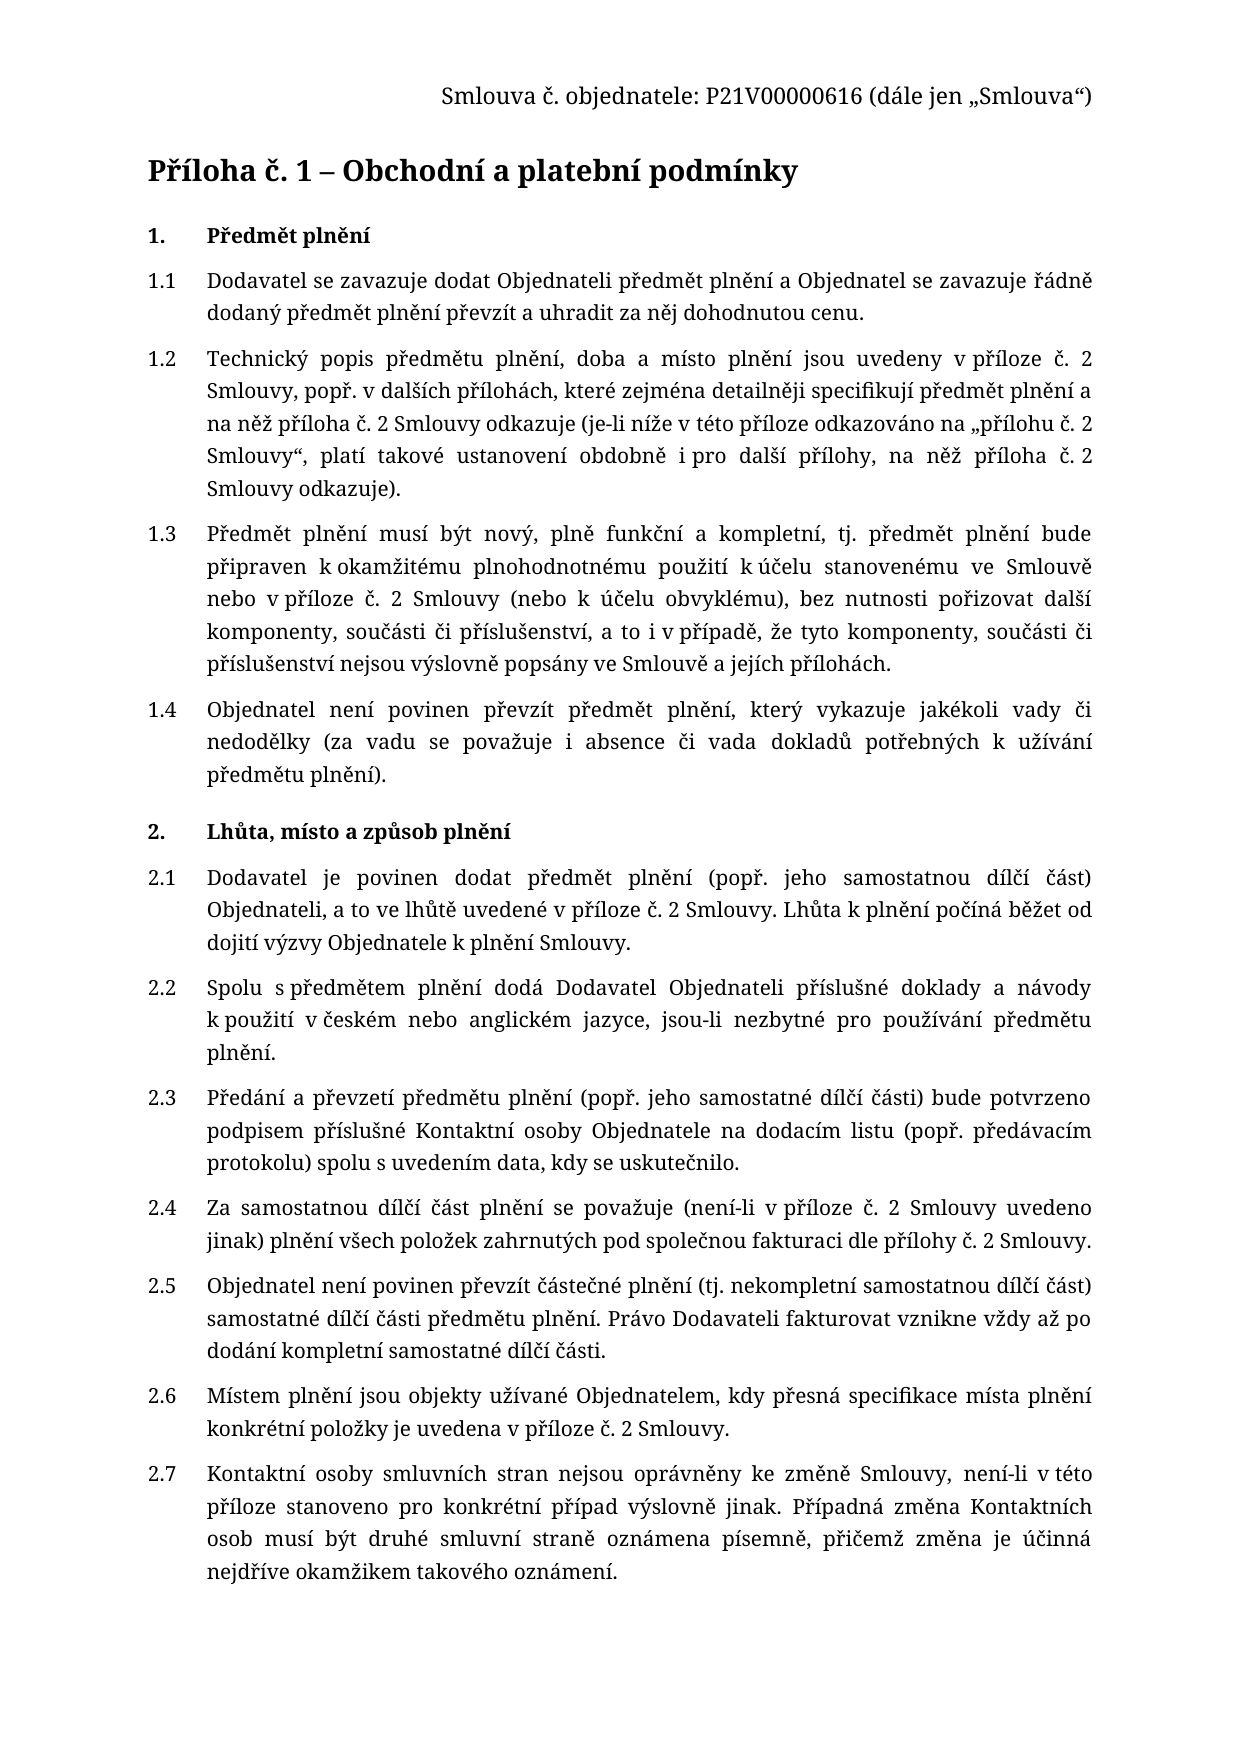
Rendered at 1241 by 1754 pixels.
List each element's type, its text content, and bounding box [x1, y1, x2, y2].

list Spolu s předmětem plnění dodá Dodavatel Objednateli příslušné doklady a návody k použití v českém nebo anglickém jazyce, jsou-li nezbytné pro používání předmětu plnění. [148, 973, 1093, 1067]
list Dodavatel je povinen dodat předmět plnění (popř. jeho samostatnou dílčí část) Objednateli, a to ve lhůtě uvedené v příloze č. 2 Smlouvy. Lhůta k plnění počíná běžet od dojití výzvy Objednatele k plnění Smlouvy. [148, 863, 1093, 956]
list Předmět plnění musí být nový, plně funkční a kompletní, tj. předmět plnění bude připraven k okamžitému plnohodnotnému použití k účelu stanovenému ve Smlouvě nebo v příloze č. 2 Smlouvy (nebo k účelu obvyklému), bez nutnosti pořizovat další komponenty, součásti či příslušenství, a to i v případě, že tyto komponenty, součásti či příslušenství nejsou výslovně popsány ve Smlouvě a jejích přílohách. [148, 519, 1093, 678]
list Lhůta, místo a způsob plnění [148, 817, 1093, 846]
list Dodavatel se zavazuje dodat Objednateli předmět plnění a Objednatel se zavazuje řádně dodaný předmět plnění převzít a uhradit za něj dohodnutou cenu. [148, 266, 1093, 327]
list Předání a převzetí předmětu plnění (popř. jeho samostatné dílčí části) bude potvrzeno podpisem příslušné Kontaktní osoby Objednatele na dodacím listu (popř. předávacím protokolu) spolu s uvedením data, kdy se uskutečnilo. [148, 1083, 1093, 1177]
list Místem plnění jsou objekty užívané Objednatelem, kdy přesná specifikace místa plnění konkrétní položky je uvedena v příloze č. 2 Smlouvy. [148, 1382, 1093, 1443]
list Objednatel není povinen převzít částečné plnění (tj. nekompletní samostatnou dílčí část) samostatné dílčí části předmětu plnění. Právo Dodavateli fakturovat vznikne vždy až po dodání kompletní samostatné dílčí části. [148, 1271, 1093, 1365]
list Předmět plnění [148, 221, 1093, 249]
list Kontaktní osoby smluvních stran nejsou oprávněny ke změně Smlouvy, není-li v této příloze stanoveno pro konkrétní případ výslovně jinak. Případná změna Kontaktních osob musí být druhé smluvní straně oznámena písemně, přičemž změna je účinná nejdříve okamžikem takového oznámení. [148, 1459, 1093, 1586]
text Příloha č. 1 – Obchodní a platební podmínky [148, 150, 1093, 190]
list Technický popis předmětu plnění, doba a místo plnění jsou uvedeny v příloze č. 2 Smlouvy, popř. v dalších přílohách, které zejména detailněji specifikují předmět plnění a na něž příloha č. 2 Smlouvy odkazuje (je-li níže v této příloze odkazováno na „přílohu č. 2 Smlouvy“, platí takové ustanovení obdobně i pro další přílohy, na něž příloha č. 2 Smlouvy odkazuje). [148, 344, 1093, 502]
list Objednatel není povinen převzít předmět plnění, který vykazuje jakékoli vady či nedodělky (za vadu se považuje i absence či vada dokladů potřebných k užívání předmětu plnění). [148, 695, 1093, 788]
list Za samostatnou dílčí část plnění se považuje (není-li v příloze č. 2 Smlouvy uvedeno jinak) plnění všech položek zahrnutých pod společnou fakturaci dle přílohy č. 2 Smlouvy. [148, 1193, 1093, 1254]
